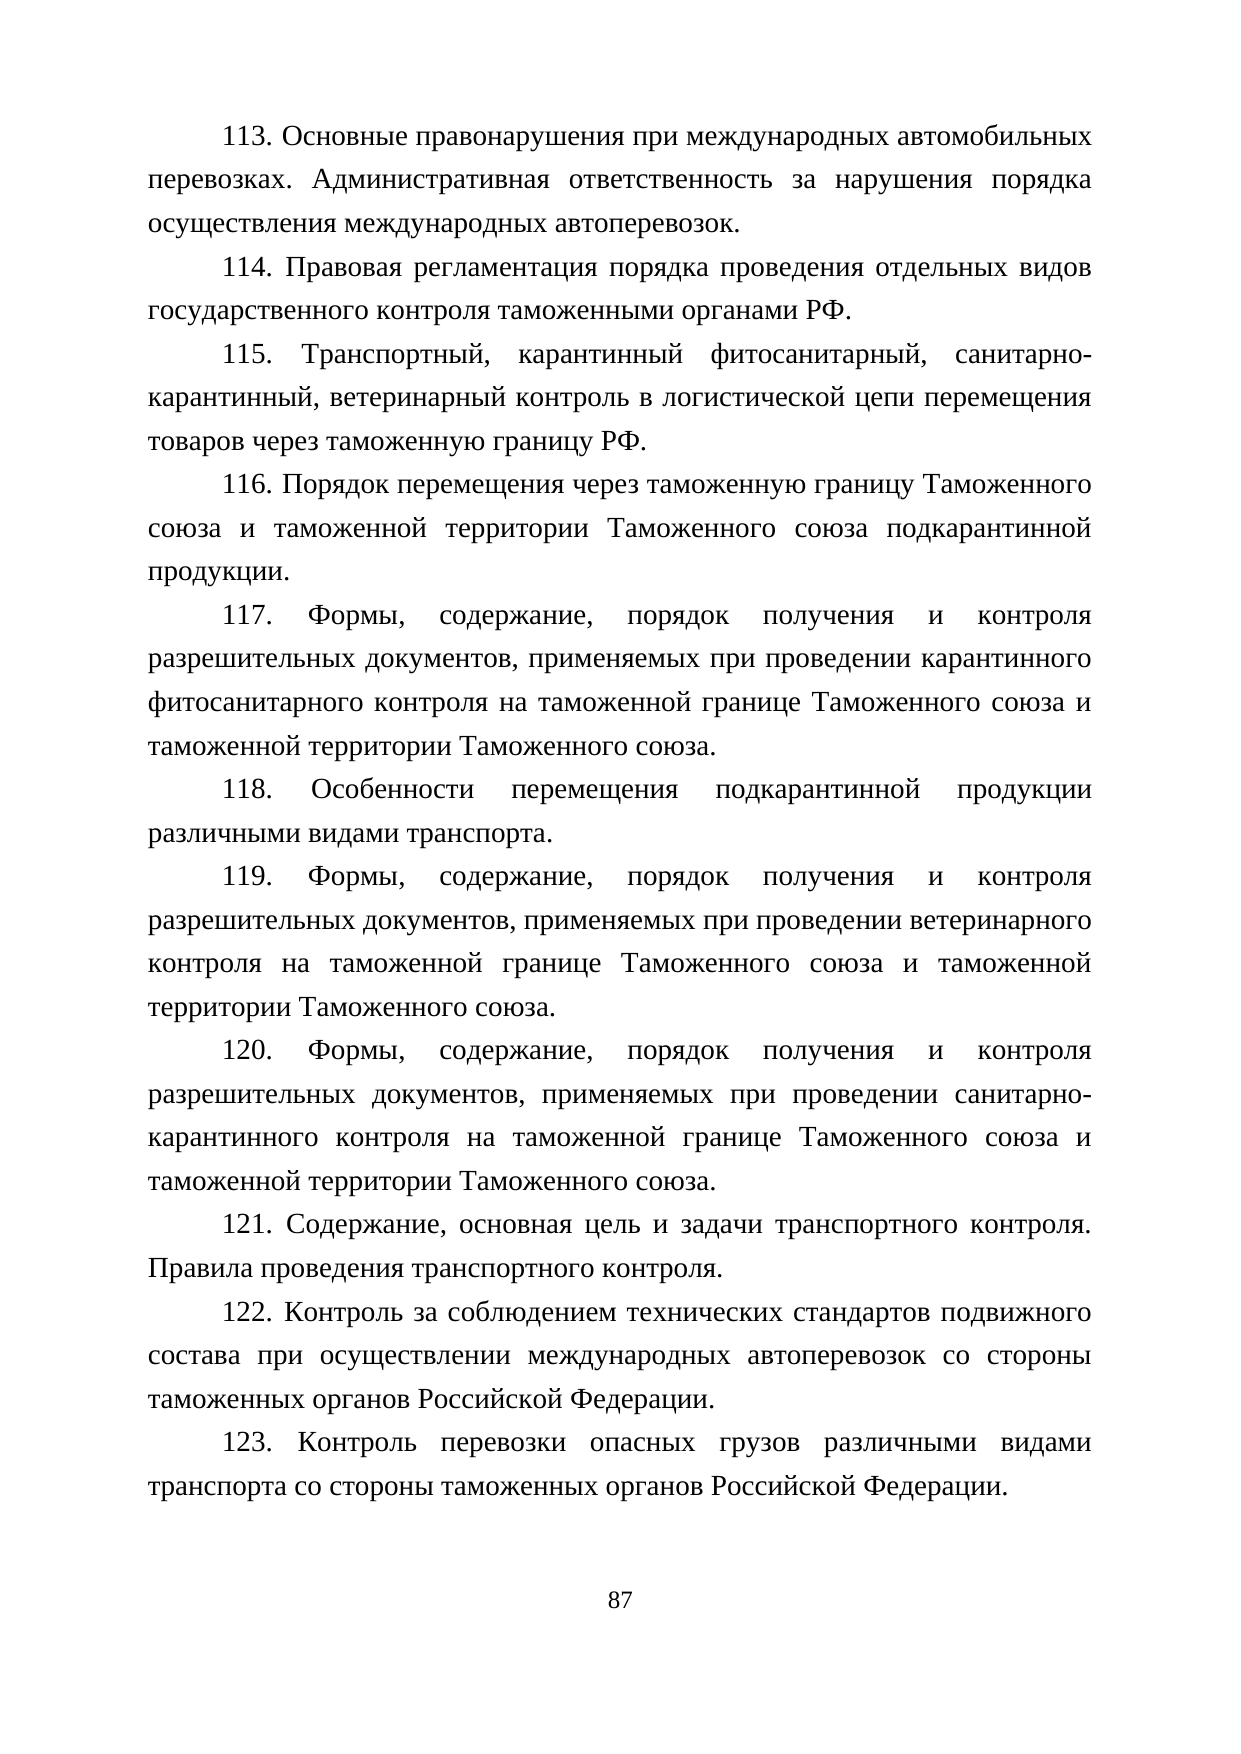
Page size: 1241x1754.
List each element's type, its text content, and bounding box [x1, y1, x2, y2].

list Контроль перевозки опасных грузов различными видами транспорта со стороны таможенных органов Российской Федерации. [148, 1424, 1092, 1501]
list Порядок перемещения через таможенную границу Таможенного союза и таможенной территории Таможенного союза подкарантинной продукции. [148, 466, 1092, 587]
list Формы, содержание, порядок получения и контроля разрешительных документов, применяемых при проведении ветеринарного контроля на таможенной границе Таможенного союза и таможенной территории Таможенного союза. [148, 858, 1092, 1022]
list Формы, содержание, порядок получения и контроля разрешительных документов, применяемых при проведении санитарно-карантинного контроля на таможенной границе Таможенного союза и таможенной территории Таможенного союза. [148, 1032, 1092, 1197]
list Основные правонарушения при международных автомобильных перевозках. Административная ответственность за нарушения порядка осуществления международных автоперевозок. [148, 118, 1092, 239]
list Содержание, основная цель и задачи транспортного контроля. Правила проведения транспортного контроля. [148, 1207, 1092, 1284]
list Особенности перемещения подкарантинной продукции различными видами транспорта. [148, 771, 1092, 848]
list Контроль за соблюдением технических стандартов подвижного состава при осуществлении международных автоперевозок со стороны таможенных органов Российской Федерации. [148, 1294, 1092, 1414]
list Правовая регламентация порядка проведения отдельных видов государственного контроля таможенными органами РФ. [148, 249, 1092, 326]
list Транспортный, карантинный фитосанитарный, санитарно-карантинный, ветеринарный контроль в логистической цепи перемещения товаров через таможенную границу РФ. [148, 336, 1092, 456]
list Формы, содержание, порядок получения и контроля разрешительных документов, применяемых при проведении карантинного фитосанитарного контроля на таможенной границе Таможенного союза и таможенной территории Таможенного союза. [148, 597, 1092, 761]
